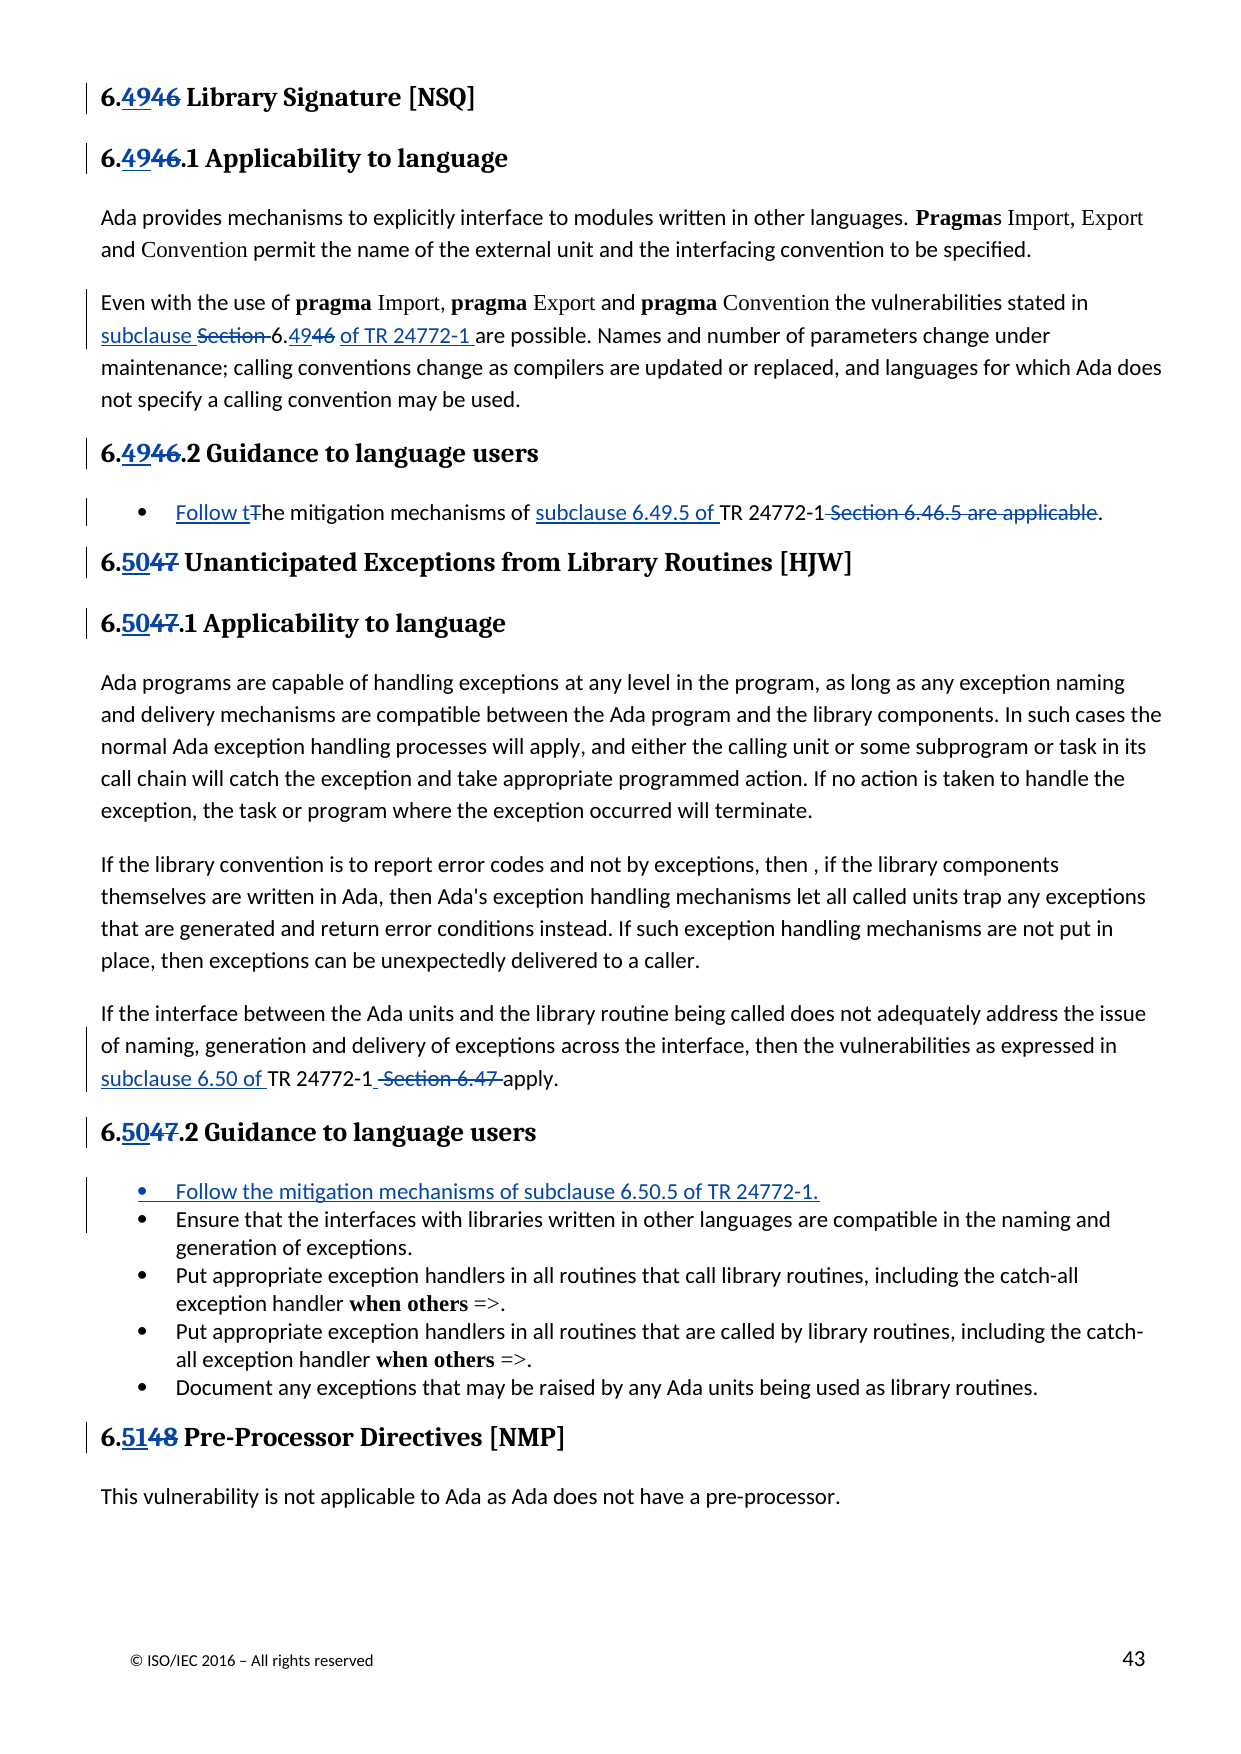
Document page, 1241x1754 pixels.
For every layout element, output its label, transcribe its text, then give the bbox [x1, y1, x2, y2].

list Ensure that the interfaces with libraries written in other languages are compatible in the naming and generation of exceptions. [138, 1205, 1164, 1261]
subtitle 6. Pre-Processor Directives [NMP] [101, 1422, 1164, 1453]
text If the interface between the Ada units and the library routine being called does not adequately address the issue of naming, generation and delivery of exceptions across the interface, then the vulnerabilities as expressed in TR 24772-1apply. [101, 999, 1164, 1092]
text If the library convention is to report error codes and not by exceptions, then , if the library components themselves are written in Ada, then Ada's exception handling mechanisms let all called units trap any exceptions that are generated and return error conditions instead. If such exception handling mechanisms are not put in place, then exceptions can be unexpectedly delivered to a caller. [101, 850, 1164, 974]
subtitle 6..1 Applicability to language [101, 608, 1164, 639]
text Even with the use of pragma Import, pragma Export and pragma Convention the vulnerabilities stated in 6. are possible. Names and number of parameters change under maintenance; calling conventions change as compilers are updated or replaced, and languages for which Ada does not specify a calling convention may be used. [101, 288, 1164, 413]
subtitle 6..2 Guidance to language users [101, 1117, 1164, 1148]
subtitle 6. Library Signature [NSQ] [101, 82, 1164, 114]
list Document any exceptions that may be raised by any Ada units being used as library routines. [138, 1373, 1164, 1401]
text Ada programs are capable of handling exceptions at any level in the program, as long as any exception naming and delivery mechanisms are compatible between the Ada program and the library components. In such cases the normal Ada exception handling processes will apply, and either the calling unit or some subprogram or task in its call chain will catch the exception and take appropriate programmed action. If no action is taken to handle the exception, the task or program where the exception occurred will terminate. [101, 668, 1164, 825]
text This vulnerability is not applicable to Ada as Ada does not have a pre-processor. [101, 1482, 1164, 1511]
list he mitigation mechanisms of TR 24772-1. [138, 498, 1164, 526]
list Put appropriate exception handlers in all routines that call library routines, including the catch-all exception handler when others =>. [138, 1261, 1164, 1317]
subtitle 6. Unanticipated Exceptions from Library Routines [HJW] [101, 547, 1164, 578]
list Put appropriate exception handlers in all routines that are called by library routines, including the catch-all exception handler when others =>. [138, 1317, 1164, 1373]
text Ada provides mechanisms to explicitly interface to modules written in other languages. Pragmas Import, Export and Convention permit the name of the external unit and the interfacing convention to be specified. [101, 203, 1164, 263]
subtitle 6..2 Guidance to language users [101, 438, 1164, 469]
subtitle 6..1 Applicability to language [101, 143, 1164, 174]
